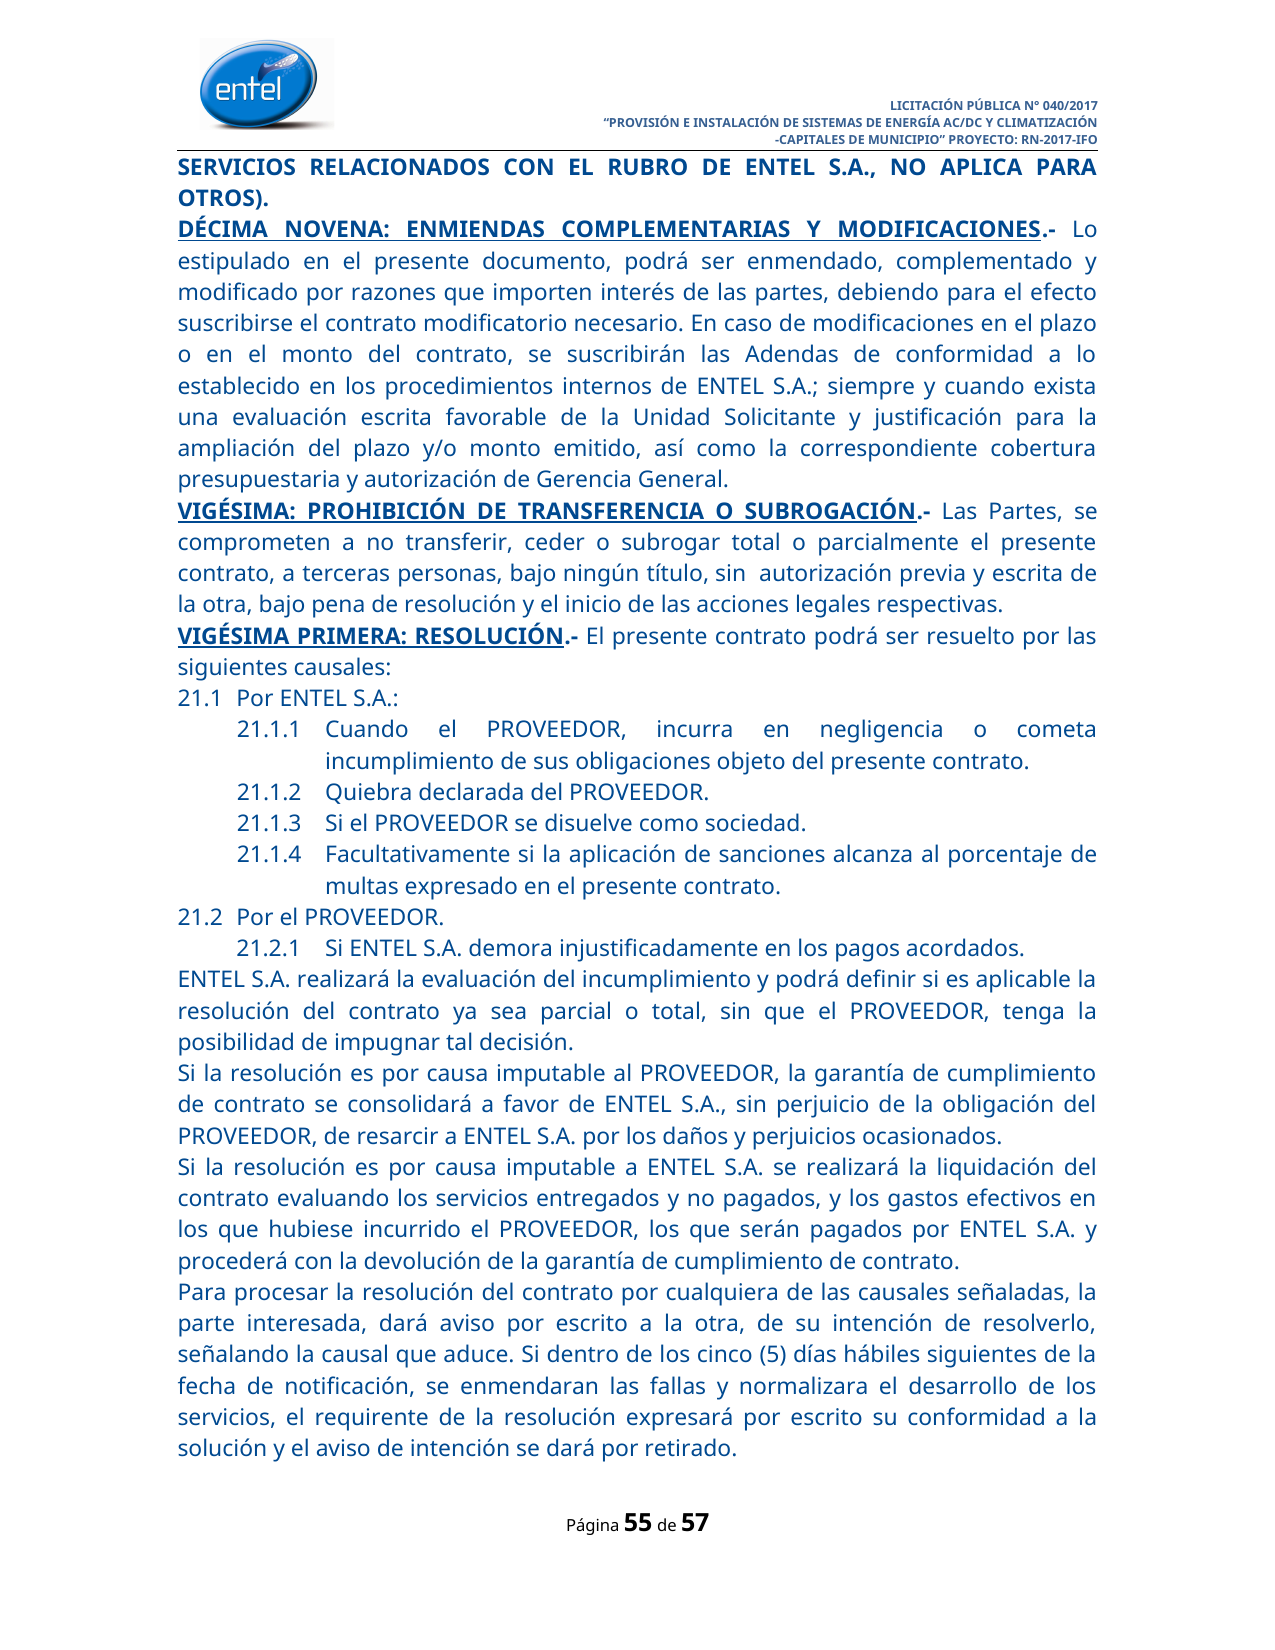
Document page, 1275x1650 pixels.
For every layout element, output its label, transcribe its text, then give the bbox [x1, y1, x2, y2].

text VIGÉSIMA PRIMERA: RESOLUCIÓN.- El presente contrato podrá ser resuelto por las siguientes causales: [177, 620, 1098, 682]
text 21.1 Por ENTEL S.A.: [177, 682, 1098, 713]
text Para procesar la resolución del contrato por cualquiera de las causales señaladas, la parte interesada, dará aviso por escrito a la otra, de su intención de resolverlo, señalando la causal que aduce. Si dentro de los cinco (5) días hábiles siguientes de la fecha de notificación, se enmendaran las fallas y normalizara el desarrollo de los servicios, el requirente de la resolución expresará por escrito su conformidad a la solución y el aviso de intención se dará por retirado. [177, 1276, 1098, 1463]
text Si la resolución es por causa imputable a ENTEL S.A. se realizará la liquidación del contrato evaluando los servicios entregados y no pagados, y los gastos efectivos en los que hubiese incurrido el PROVEEDOR, los que serán pagados por ENTEL S.A. y procederá con la devolución de la garantía de cumplimiento de contrato. [177, 1151, 1098, 1276]
text Si la resolución es por causa imputable al PROVEEDOR, la garantía de cumplimiento de contrato se consolidará a favor de ENTEL S.A., sin perjuicio de la obligación del PROVEEDOR, de resarcir a ENTEL S.A. por los daños y perjuicios ocasionados. [177, 1057, 1098, 1151]
text 21.2.1 Si ENTEL S.A. demora injustificadamente en los pagos acordados. [236, 932, 1098, 963]
text VIGÉSIMA: PROHIBICIÓN DE TRANSFERENCIA O SUBROGACIÓN.- Las Partes, se comprometen a no transferir, ceder o subrogar total o parcialmente el presente contrato, a terceras personas, bajo ningún título, sin autorización previa y escrita de la otra, bajo pena de resolución y el inicio de las acciones legales respectivas. [177, 495, 1098, 620]
picture [199, 38, 335, 130]
text 21.1.4 Facultativamente si la aplicación de sanciones alcanza al porcentaje de multas expresado en el presente contrato. [237, 838, 1098, 901]
text ENTEL S.A. realizará la evaluación del incumplimiento y podrá definir si es aplicable la resolución del contrato ya sea parcial o total, sin que el PROVEEDOR, tenga la posibilidad de impugnar tal decisión. [177, 963, 1098, 1057]
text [177, 151, 1098, 213]
text 21.1.3 Si el PROVEEDOR se disuelve como sociedad. [237, 807, 1098, 838]
text DÉCIMA NOVENA: ENMIENDAS COMPLEMENTARIAS Y MODIFICACIONES.- Lo estipulado en el presente documento, podrá ser enmendado, complementado y modificado por razones que importen interés de las partes, debiendo para el efecto suscribirse el contrato modificatorio necesario. En caso de modificaciones en el plazo o en el monto del contrato, se suscribirán las Adendas de conformidad a lo establecido en los procedimientos internos de ENTEL S.A.; siempre y cuando exista una evaluación escrita favorable de la Unidad Solicitante y justificación para la ampliación del plazo y/o monto emitido, así como la correspondiente cobertura presupuestaria y autorización de Gerencia General. [177, 213, 1098, 495]
text 21.1.1 Cuando el PROVEEDOR, incurra en negligencia o cometa incumplimiento de sus obligaciones objeto del presente contrato. [237, 713, 1098, 776]
text 21.1.2 Quiebra declarada del PROVEEDOR. [237, 776, 1098, 807]
text 21.2 Por el PROVEEDOR. [177, 901, 1098, 932]
